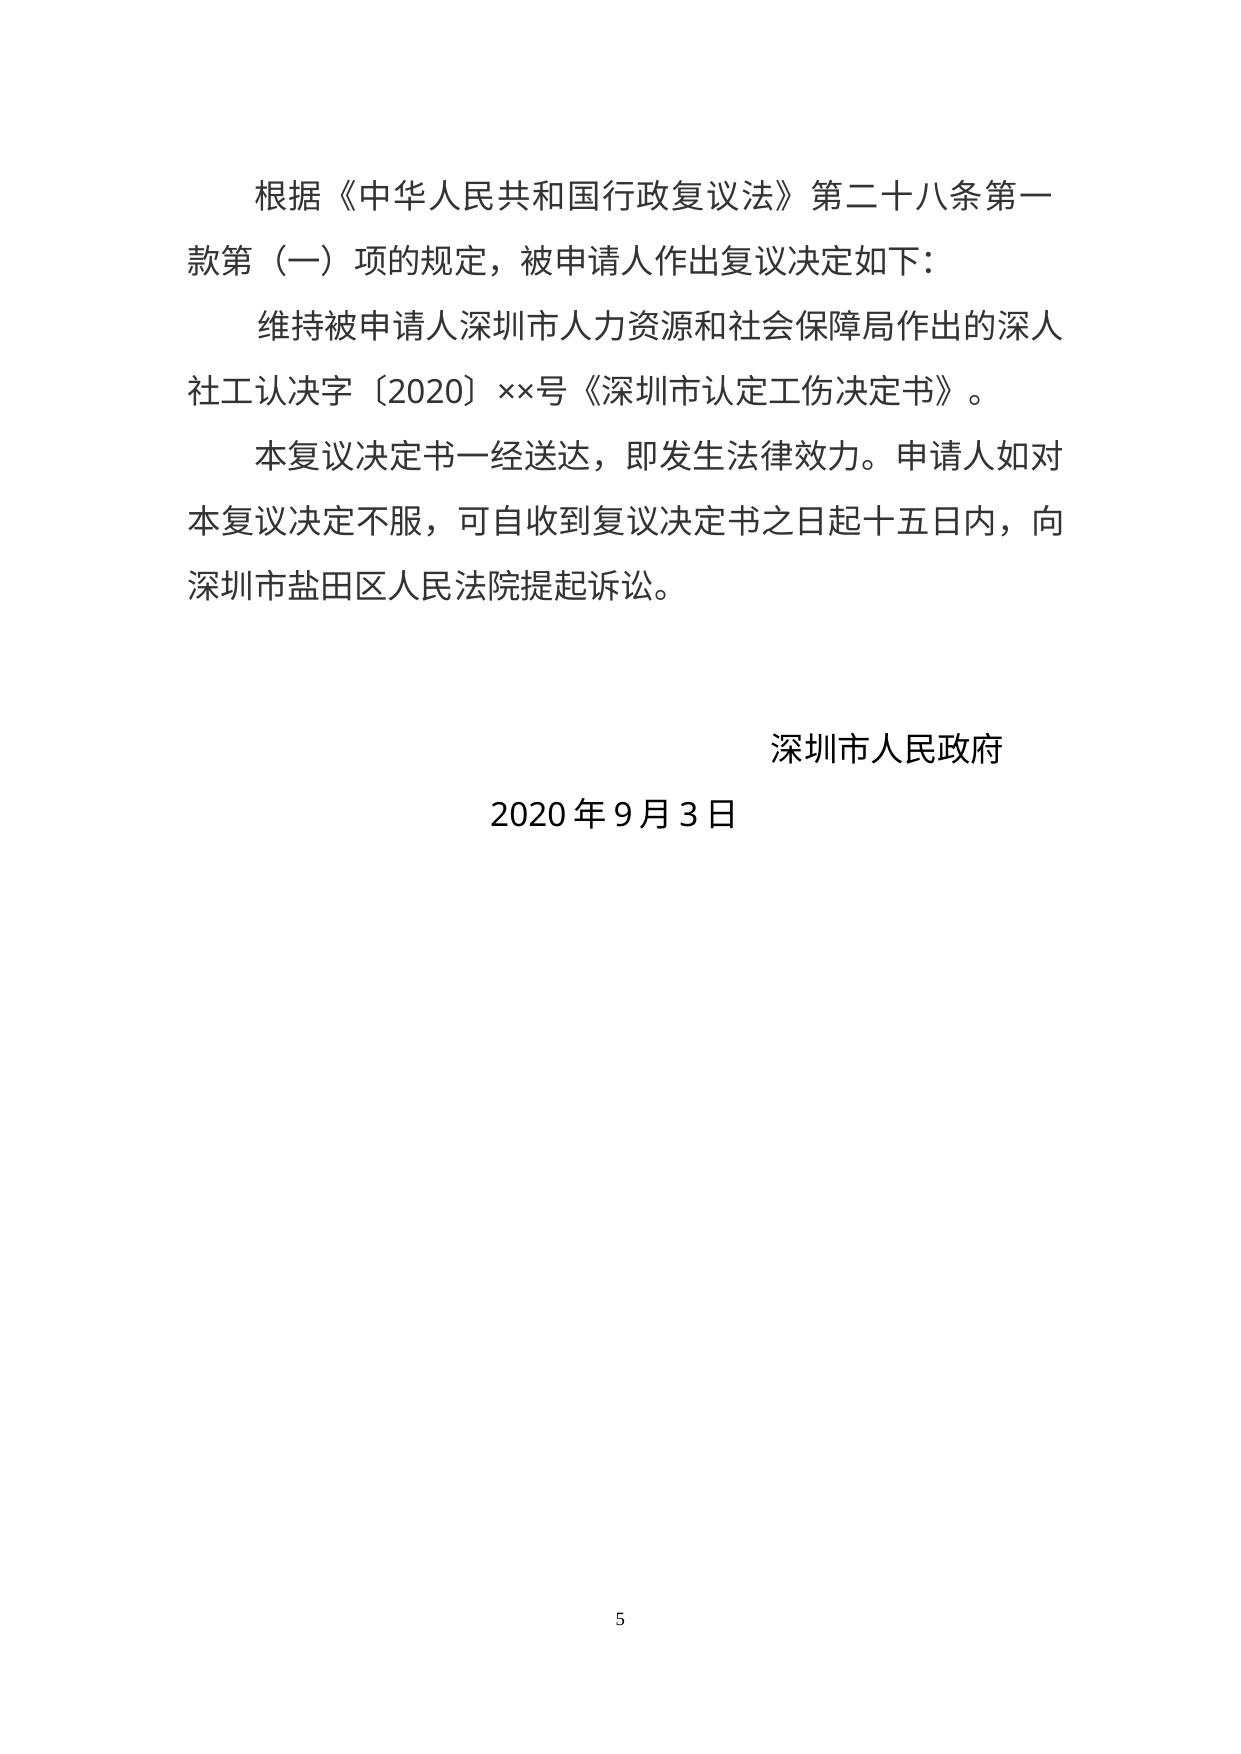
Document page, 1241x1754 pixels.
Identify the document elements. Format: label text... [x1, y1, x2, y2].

text 2020年9月3日 [187, 779, 1053, 844]
text 根据《中华人民共和国行政复议法》第二十八条第一款第（一）项的规定，被申请人作出复议决定如下： [187, 162, 1053, 292]
text 本复议决定书一经送达，即发生法律效力。申请人如对本复议决定不服，可自收到复议决定书之日起十五日内，向深圳市盐田区人民法院提起诉讼。 [187, 422, 1064, 617]
text 维持被申请人深圳市人力资源和社会保障局作出的深人社工认决字〔2020〕××号《深圳市认定工伤决定书》。 [187, 292, 1064, 422]
text 深圳市人民政府 [187, 714, 1053, 779]
